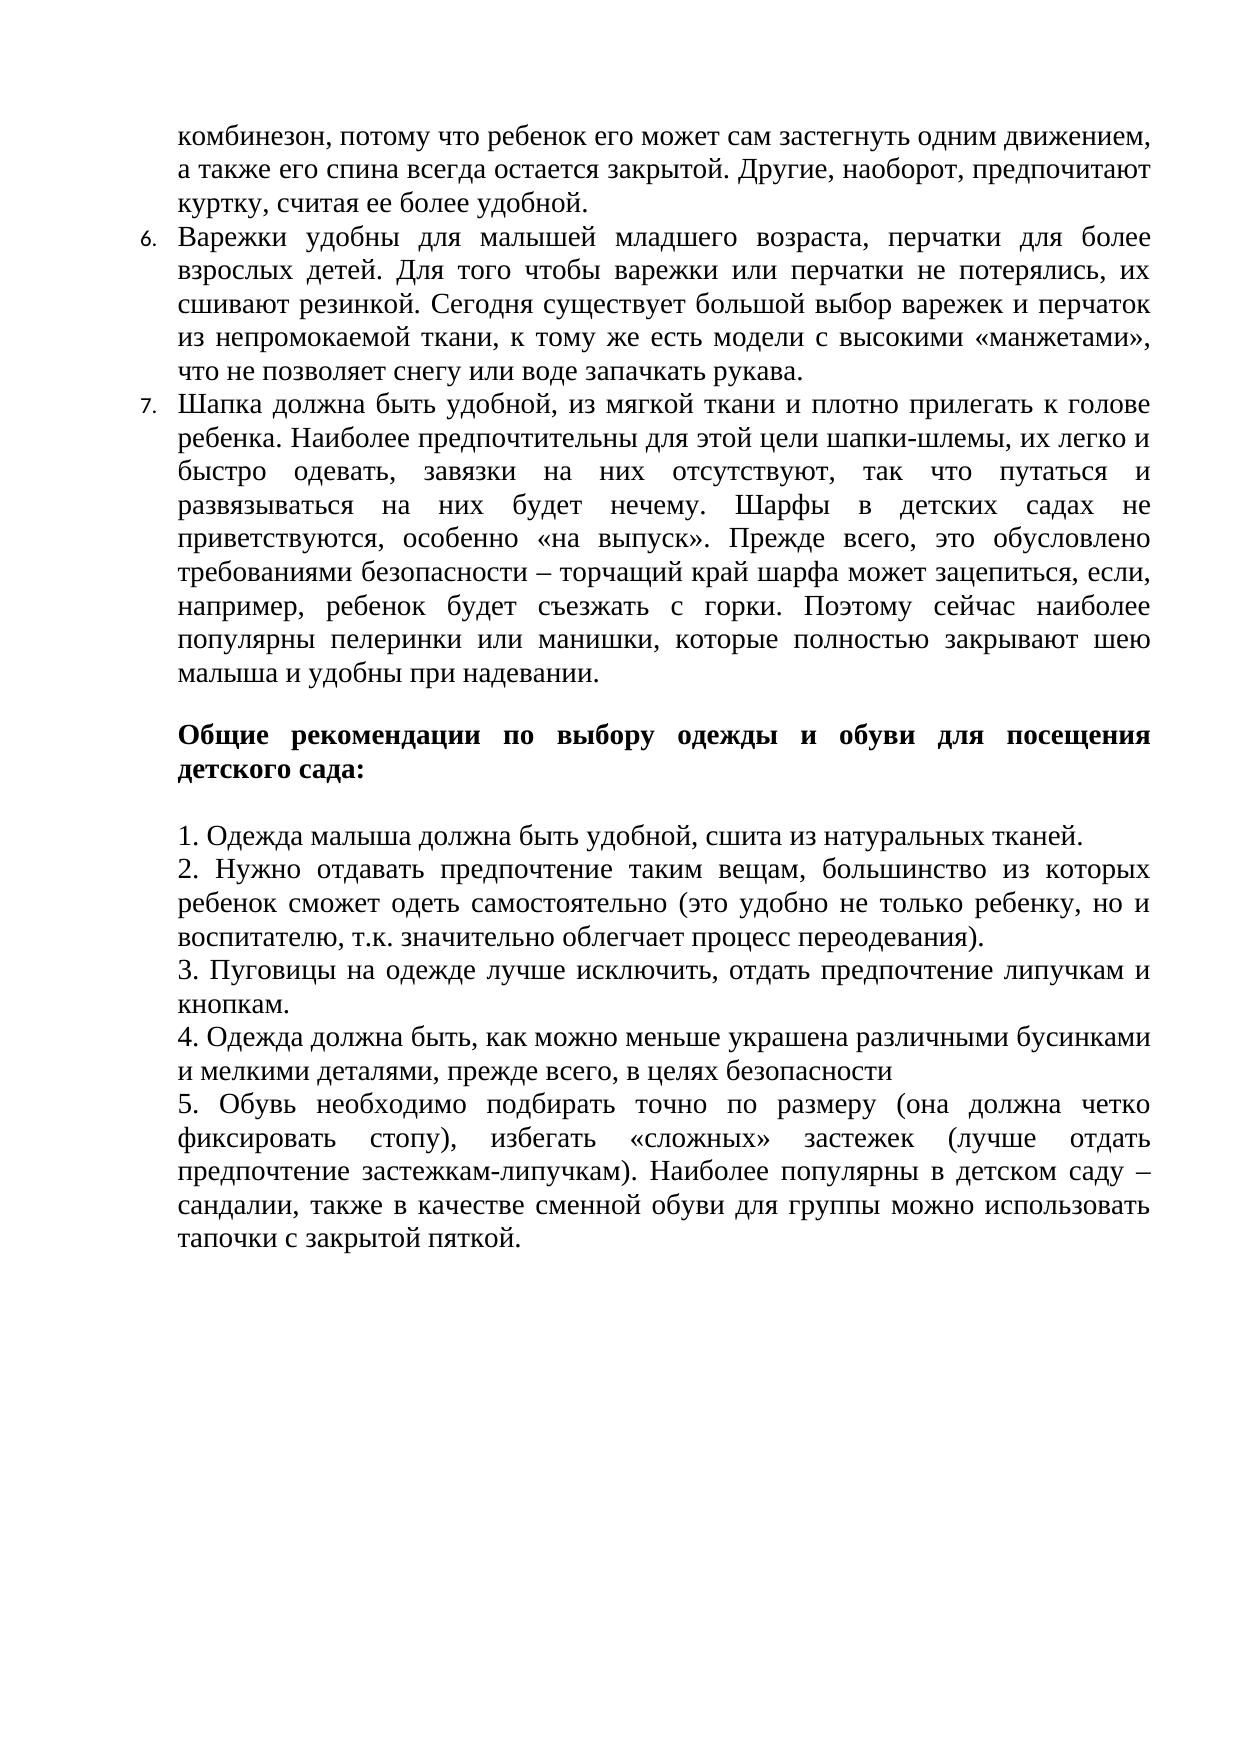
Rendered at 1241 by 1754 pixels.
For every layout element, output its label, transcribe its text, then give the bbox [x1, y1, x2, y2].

list Варежки удобны для малышей младшего возраста, перчатки для более взрослых детей. Для того чтобы варежки или перчатки не потерялись, их сшивают резинкой. Сегодня существует большой выбор варежек и перчаток из непромокаемой ткани, к тому же есть модели с высокими «манжетами», что не позволяет снегу или воде запачкать рукава. [140, 219, 1152, 386]
text 1. Одежда малыша должна быть удобной, сшита из натуральных тканей. [177, 818, 1152, 852]
text 5. Обувь необходимо подбирать точно по размеру (она должна четко фиксировать стопу), избегать «сложных» застежек (лучше отдать предпочтение застежкам-липучкам). Наиболее популярны в детском саду – сандалии, также в качестве сменной обуви для группы можно использовать тапочки с закрытой пяткой. [177, 1086, 1152, 1254]
text 2. Нужно отдавать предпочтение таким вещам, большинство из которых ребенок сможет одеть самостоятельно (это удобно не только ребенку, но и воспитателю, т.к. значительно облегчает процесс переодевания). [177, 852, 1152, 952]
list Шапка должна быть удобной, из мягкой ткани и плотно прилегать к голове ребенка. Наиболее предпочтительны для этой цели шапки-шлемы, их легко и быстро одевать, завязки на них отсутствуют, так что путаться и развязываться на них будет нечему. Шарфы в детских садах не приветствуются, особенно «на выпуск». Прежде всего, это обусловлено требованиями безопасности – торчащий край шарфа может зацепиться, если, например, ребенок будет съезжать с горки. Поэтому сейчас наиболее популярны пелеринки или манишки, которые полностью закрывают шею малыша и удобны при надевании. [140, 386, 1152, 688]
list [140, 118, 1152, 219]
text 3. Пуговицы на одежде лучше исключить, отдать предпочтение липучкам и кнопкам. [177, 952, 1152, 1019]
text 4. Одежда должна быть, как можно меньше украшена различными бусинками и мелкими деталями, прежде всего, в целях безопасности [177, 1019, 1152, 1086]
text Общие рекомендации по выбору одежды и обуви для посещения детского сада: [177, 717, 1152, 784]
